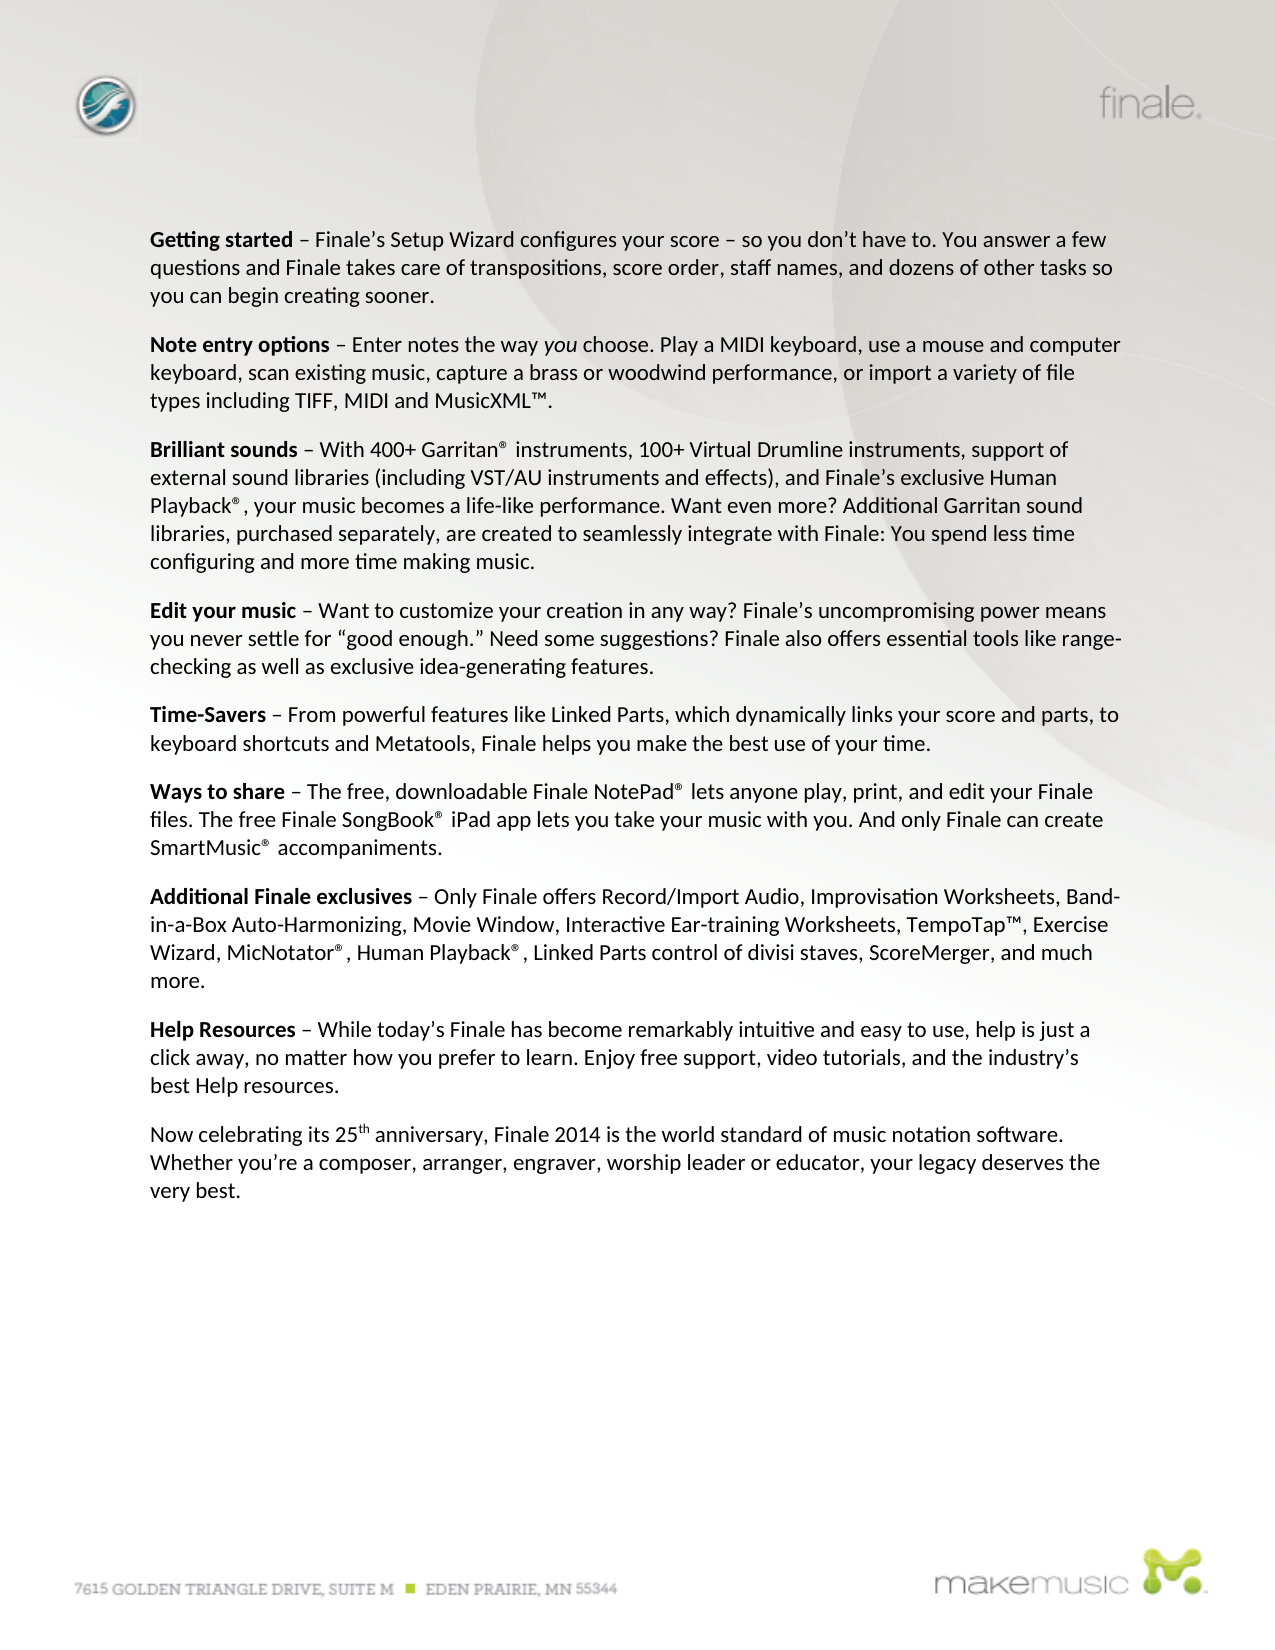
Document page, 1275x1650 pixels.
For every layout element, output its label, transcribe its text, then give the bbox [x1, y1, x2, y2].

text Brilliant sounds – With 400+ Garritan® instruments, 100+ Virtual Drumline instruments, support of external sound libraries (including VST/AU instruments and effects), and Finale’s exclusive Human Playback®, your music becomes a life-like performance. Want even more? Additional Garritan sound libraries, purchased separately, are created to seamlessly integrate with Finale: You spend less time configuring and more time making music. [150, 435, 1125, 575]
text Ways to share – The free, downloadable Finale NotePad® lets anyone play, print, and edit your Finale files. The free Finale SongBook® iPad app lets you take your music with you. And only Finale can create SmartMusic® accompaniments. [150, 777, 1125, 862]
text Time-Savers – From powerful features like Linked Parts, which dynamically links your score and parts, to keyboard shortcuts and Metatools, Finale helps you make the best use of your time. [150, 701, 1125, 757]
text Edit your music – Want to customize your creation in any way? Finale’s uncompromising power means you never settle for “good enough.” Need some suggestions? Finale also offers essential tools like range-checking as well as exclusive idea-generating features. [150, 596, 1125, 680]
text Note entry options – Enter notes the way you choose. Play a MIDI keyboard, use a mouse and computer keyboard, scan existing music, capture a brass or woodwind performance, or import a variety of file types including TIFF, MIDI and MusicXML™. [150, 330, 1125, 414]
text Help Resources – While today’s Finale has become remarkably intuitive and easy to use, help is just a click away, no matter how you prefer to learn. Enjoy free support, video tutorials, and the industry’s best Help resources. [150, 1015, 1125, 1099]
text Additional Finale exclusives – Only Finale offers Record/Import Audio, Improvisation Worksheets, Band-in-a-Box Auto-Harmonizing, Movie Window, Interactive Ear-training Worksheets, TempoTap™, Exercise Wizard, MicNotator®, Human Playback®, Linked Parts control of divisi staves, ScoreMerger, and much more. [150, 882, 1125, 994]
text Now celebrating its 25th anniversary, Finale 2014 is the world standard of music notation software. Whether you’re a composer, arranger, engraver, worship leader or educator, your legacy deserves the very best. [150, 1120, 1125, 1204]
text Getting started – Finale’s Setup Wizard configures your score – so you don’t have to. You answer a few questions and Finale takes care of transpositions, score order, staff names, and dozens of other tasks so you can begin creating sooner. [150, 225, 1125, 309]
